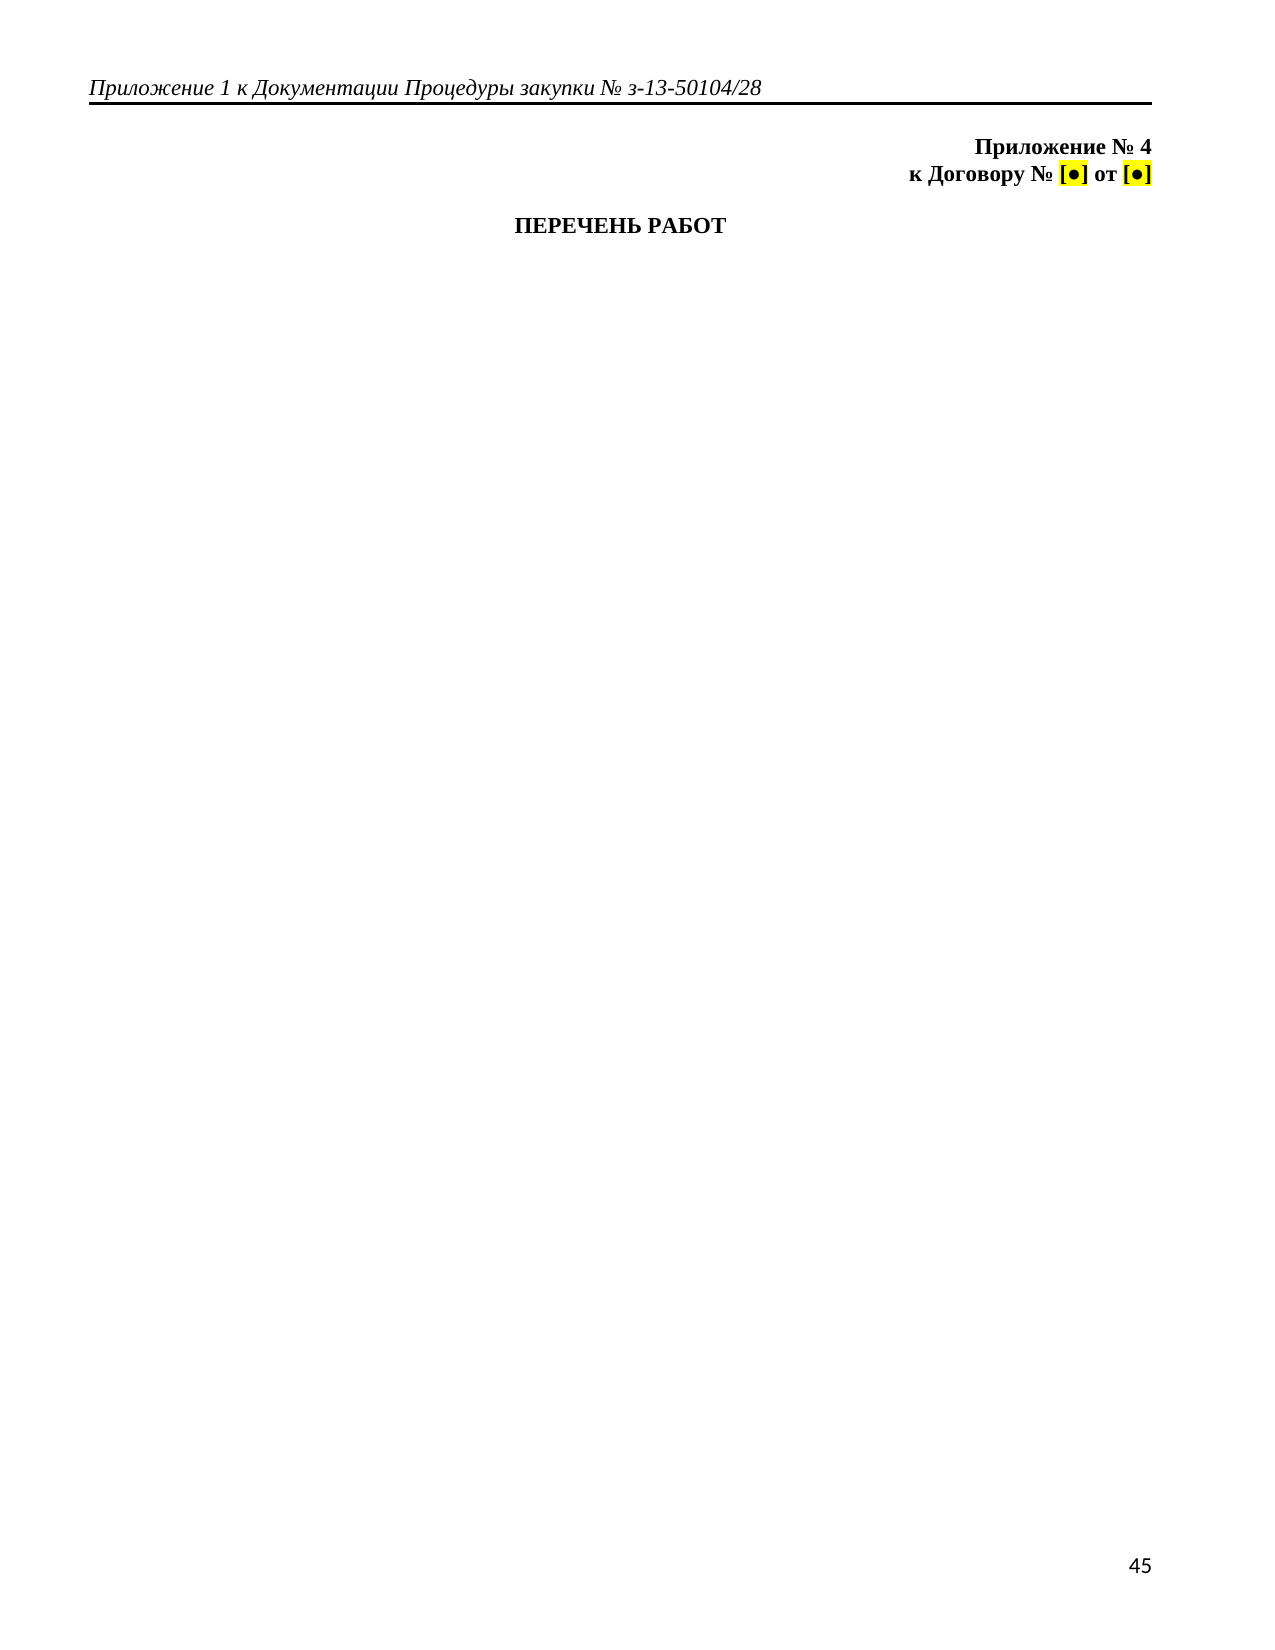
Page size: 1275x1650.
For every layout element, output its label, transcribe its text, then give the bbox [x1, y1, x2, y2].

subtitle ПЕРЕЧЕНЬ РАБОТ [89, 212, 1152, 239]
subtitle Приложение № 4 [89, 133, 1152, 160]
subtitle к Договору № [●] от [●] [89, 160, 1059, 186]
